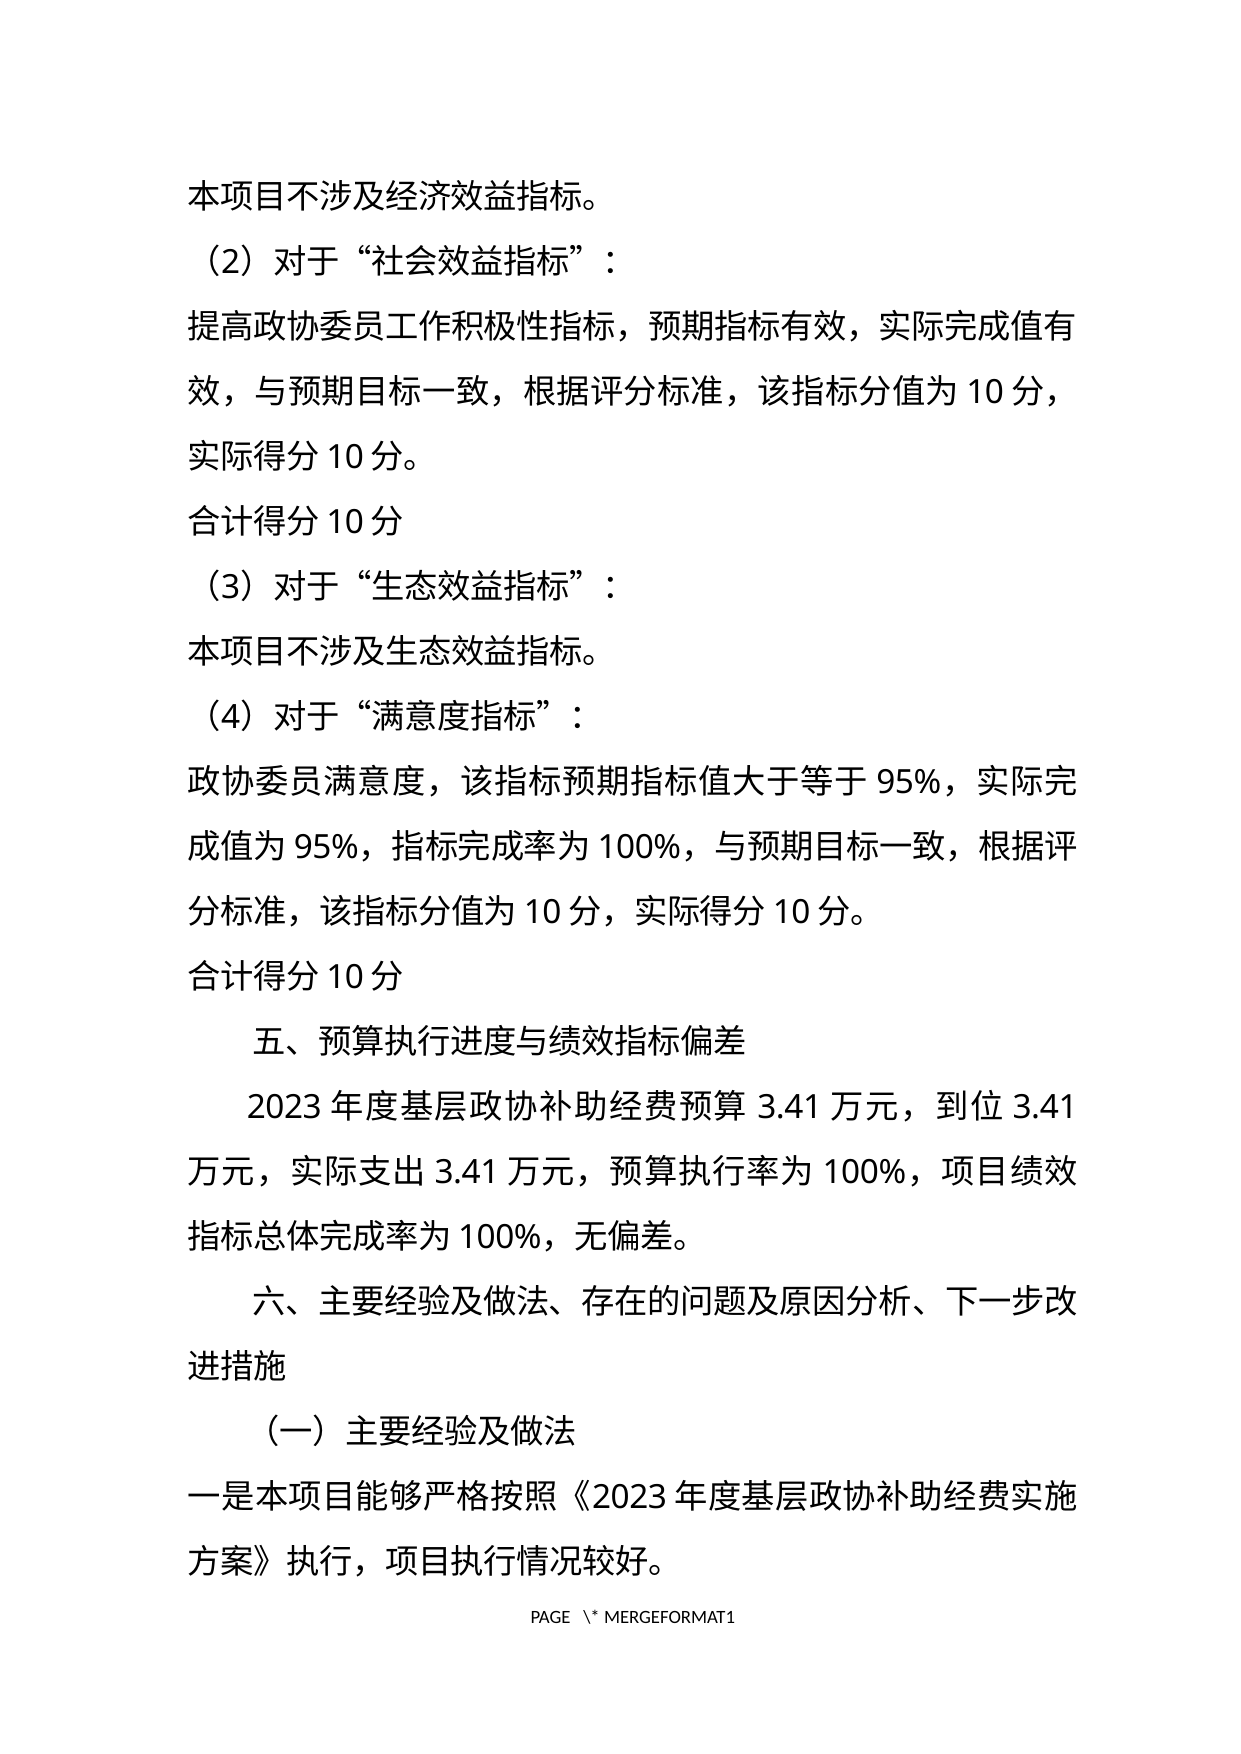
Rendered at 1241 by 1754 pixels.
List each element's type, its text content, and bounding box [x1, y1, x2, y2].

text 2023年度基层政协补助经费预算3.41万元，到位3.41万元，实际支出3.41万元，预算执行率为100%，项目绩效指标总体完成率为100%，无偏差。 [187, 1072, 1078, 1267]
text 五、预算执行进度与绩效指标偏差 [187, 1007, 1078, 1072]
text 六、主要经验及做法、存在的问题及原因分析、下一步改进措施 [187, 1267, 1078, 1397]
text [187, 1397, 1078, 1592]
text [187, 162, 1078, 1007]
